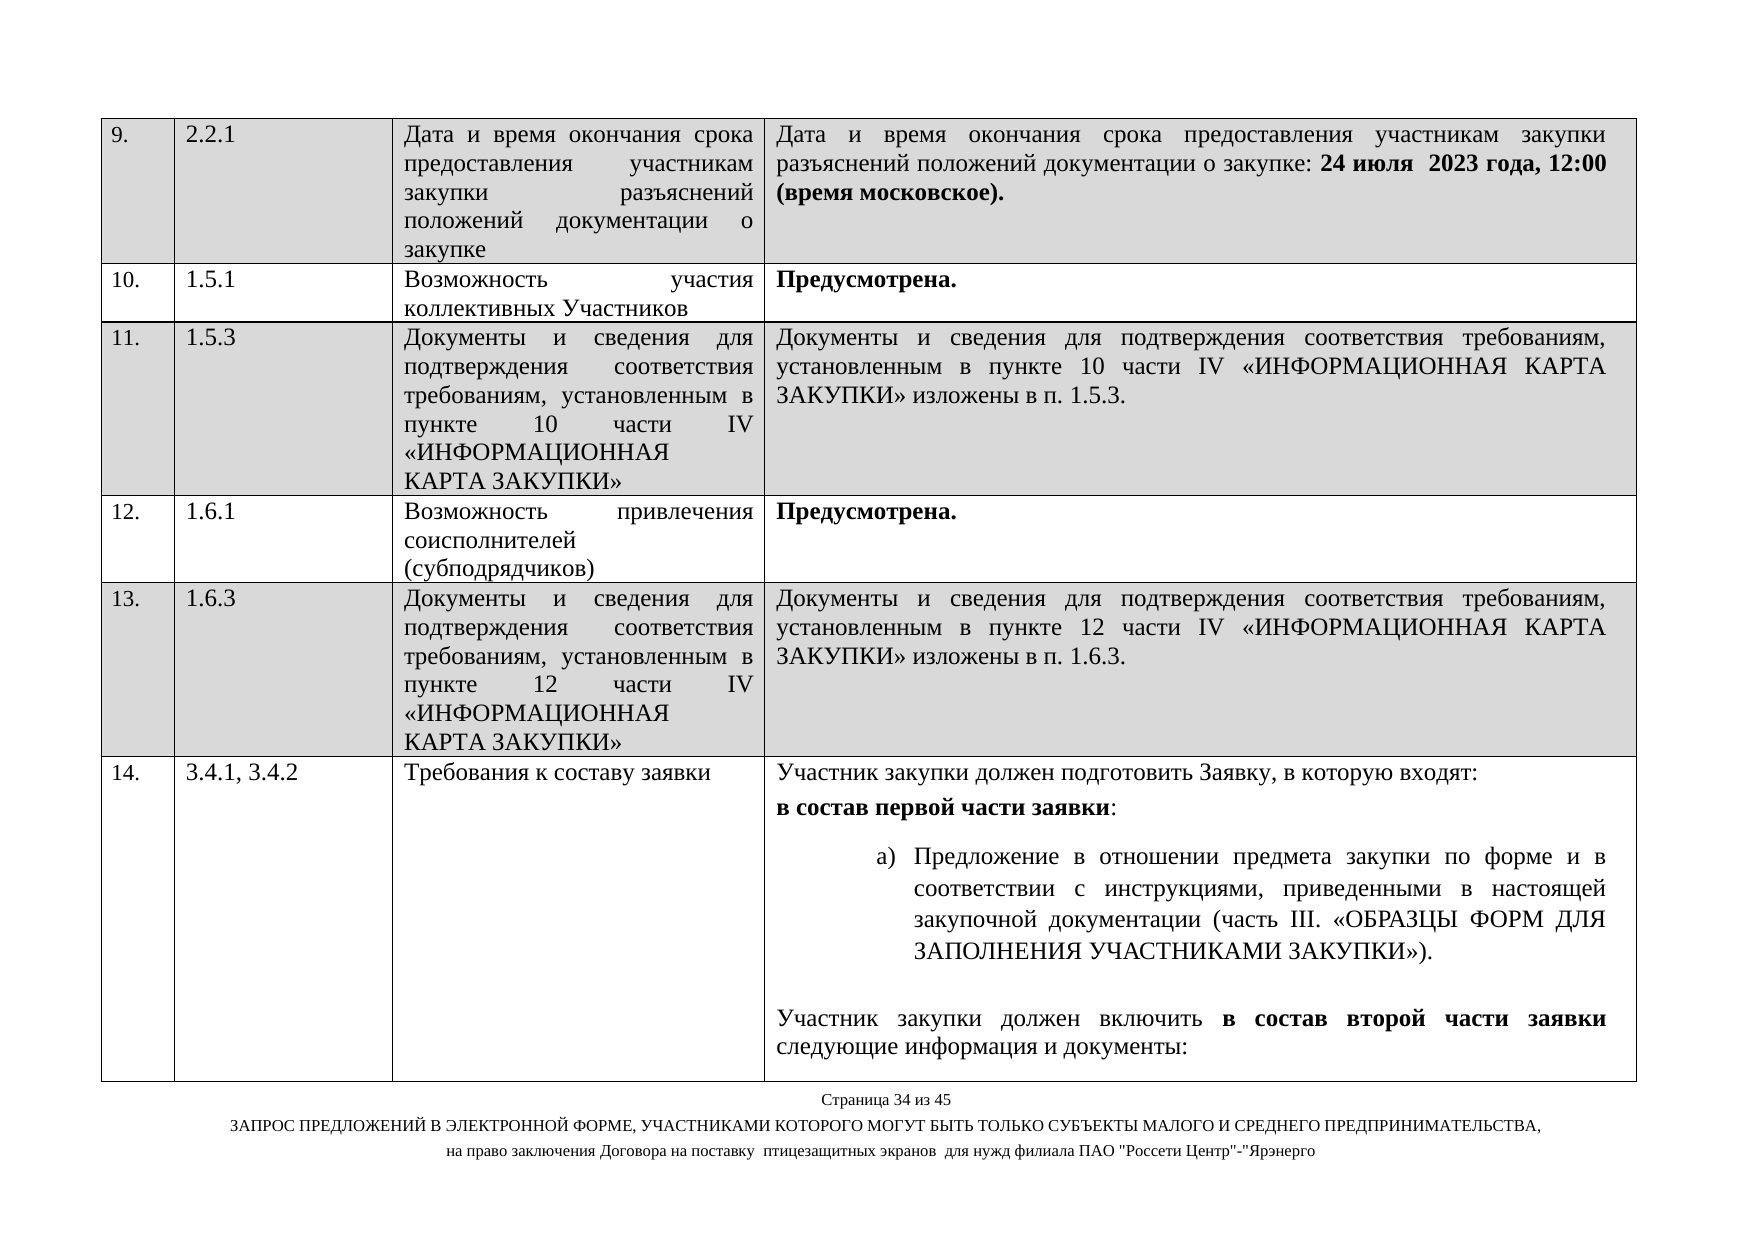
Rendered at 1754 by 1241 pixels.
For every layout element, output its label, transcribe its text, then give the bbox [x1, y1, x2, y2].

table_cell 3.4.1, 3.4.2 [175, 757, 392, 1081]
table_cell Предусмотрена. [765, 264, 1636, 321]
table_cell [765, 757, 1636, 1081]
table_cell Дата и время окончания срока предоставления участникам закупки разъяснений положений документации о закупке [393, 119, 764, 263]
table_cell Документы и сведения для подтверждения соответствия требованиям, установленным в пункте 12 части IV «ИНФОРМАЦИОННАЯ КАРТА ЗАКУПКИ» изложены в п. 1.6.3. [765, 583, 1636, 756]
table_cell Документы и сведения для подтверждения соответствия требованиям, установленным в пункте 12 части IV «ИНФОРМАЦИОННАЯ КАРТА ЗАКУПКИ» [393, 583, 764, 756]
table_cell Документы и сведения для подтверждения соответствия требованиям, установленным в пункте 10 части IV «ИНФОРМАЦИОННАЯ КАРТА ЗАКУПКИ» [393, 323, 764, 495]
table_cell 2.2.1 [175, 119, 392, 263]
table_cell 1.5.3 [175, 323, 392, 495]
table_cell [102, 583, 174, 756]
table_cell [102, 323, 174, 495]
table_cell Возможность участия коллективных Участников [393, 264, 764, 321]
table_cell [102, 496, 174, 582]
table_cell [102, 264, 174, 321]
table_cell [393, 757, 764, 1081]
table_cell [102, 757, 174, 1081]
table_cell [102, 119, 174, 263]
table_cell Дата и время окончания срока предоставления участникам закупки разъяснений положений документации о закупке: 24 июля 2023 года, 12:00 (время московское). [765, 119, 1636, 263]
table_cell 1.6.3 [175, 583, 392, 756]
table_cell Предусмотрена. [765, 496, 1636, 582]
table_cell 1.5.1 [175, 264, 392, 321]
table_cell Возможность привлечения соисполнителей (субподрядчиков) [393, 496, 764, 582]
table_cell 1.6.1 [175, 496, 392, 582]
table_cell Документы и сведения для подтверждения соответствия требованиям, установленным в пункте 10 части IV «ИНФОРМАЦИОННАЯ КАРТА ЗАКУПКИ» изложены в п. 1.5.3. [765, 323, 1636, 495]
